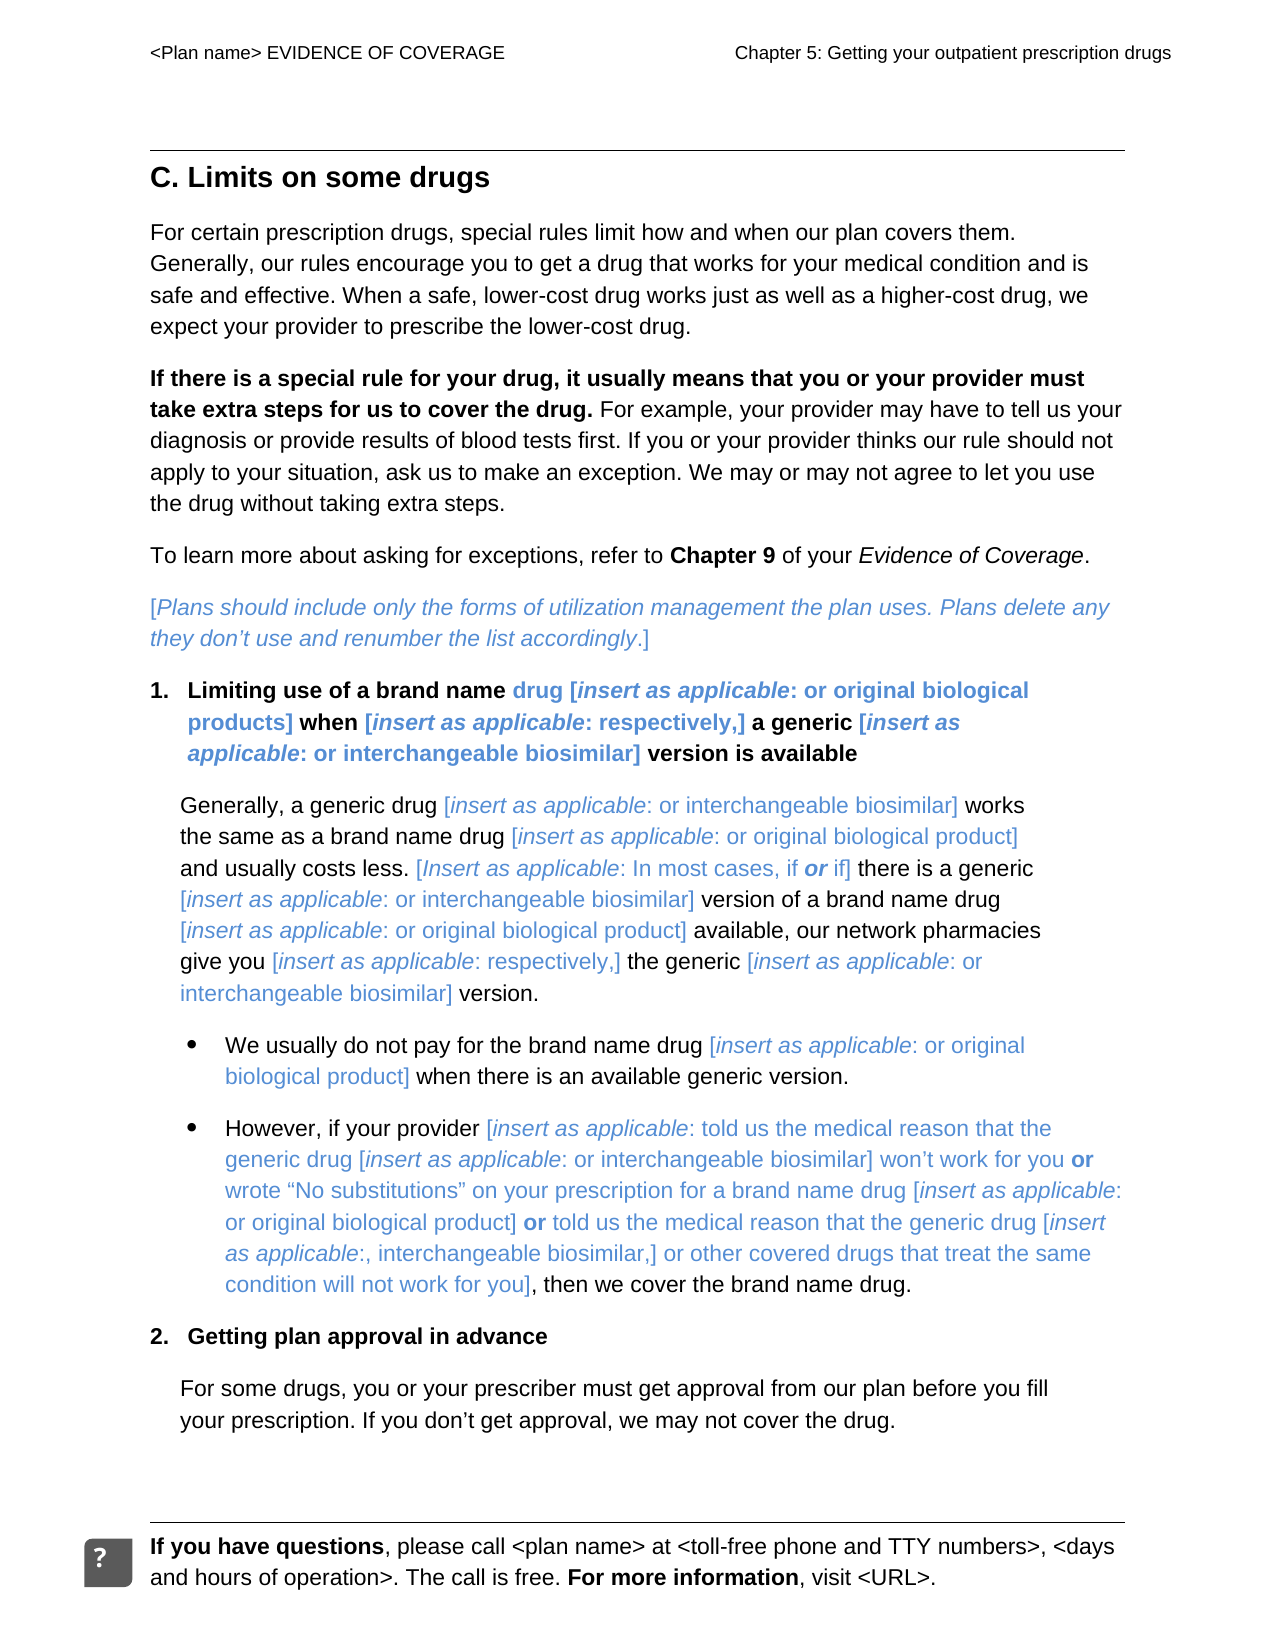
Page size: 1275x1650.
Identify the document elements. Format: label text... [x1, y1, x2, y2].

text For some drugs, you or your prescriber must get approval from our plan before you fill your prescription. If you don’t get approval, we may not cover the drug. [180, 1372, 1050, 1434]
text For certain prescription drugs, special rules limit how and when our plan covers them. Generally, our rules encourage you to get a drug that works for your medical condition and is safe and effective. When a safe, lower-cost drug works just as well as a higher-cost drug, we expect your provider to prescribe the lower-cost drug. [150, 216, 1125, 341]
text To learn more about asking for exceptions, refer to Chapter 9 of your Evidence of Coverage. [150, 538, 1125, 570]
list Limiting use of a brand name drug [insert as applicable: or original biological products] when [insert as applicable: respectively,] a generic [insert as applicable: or interchangeable biosimilar] version is available [150, 674, 1050, 768]
list We usually do not pay for the brand name drug [insert as applicable: or original biological product] when there is an available generic version. [187, 1028, 1125, 1091]
subtitle Limits on some drugs [150, 151, 1125, 195]
list Getting plan approval in advance [150, 1320, 1125, 1351]
text Generally, a generic drug [insert as applicable: or interchangeable biosimilar] works the same as a brand name drug [insert as applicable: or original biological product] and usually costs less. [Insert as applicable: In most cases, if or if] there is a generic [insert as applicable: or interchangeable biosimilar] version of a brand name drug [insert as applicable: or original biological product] available, our network pharmacies give you [insert as applicable: respectively,] the generic [insert as applicable: or interchangeable biosimilar] version. [180, 788, 1050, 1007]
text [Plans should include only the forms of utilization management the plan uses. Plans delete any they don’t use and renumber the list accordingly.] [150, 591, 1125, 653]
text If there is a special rule for your drug, it usually means that you or your provider must take extra steps for us to cover the drug. For example, your provider may have to tell us your diagnosis or provide results of blood tests first. If you or your provider thinks our rule should not apply to your situation, ask us to make an exception. We may or may not agree to let you use the drug without taking extra steps. [150, 361, 1125, 518]
list However, if your provider [insert as applicable: told us the medical reason that the generic drug [insert as applicable: or interchangeable biosimilar] won’t work for you or wrote “No substitutions” on your prescription for a brand name drug [insert as applicable: or original biological product] or told us the medical reason that the generic drug [insert as applicable:, interchangeable biosimilar,] or other covered drugs that treat the same condition will not work for you], then we cover the brand name drug. [187, 1111, 1125, 1299]
